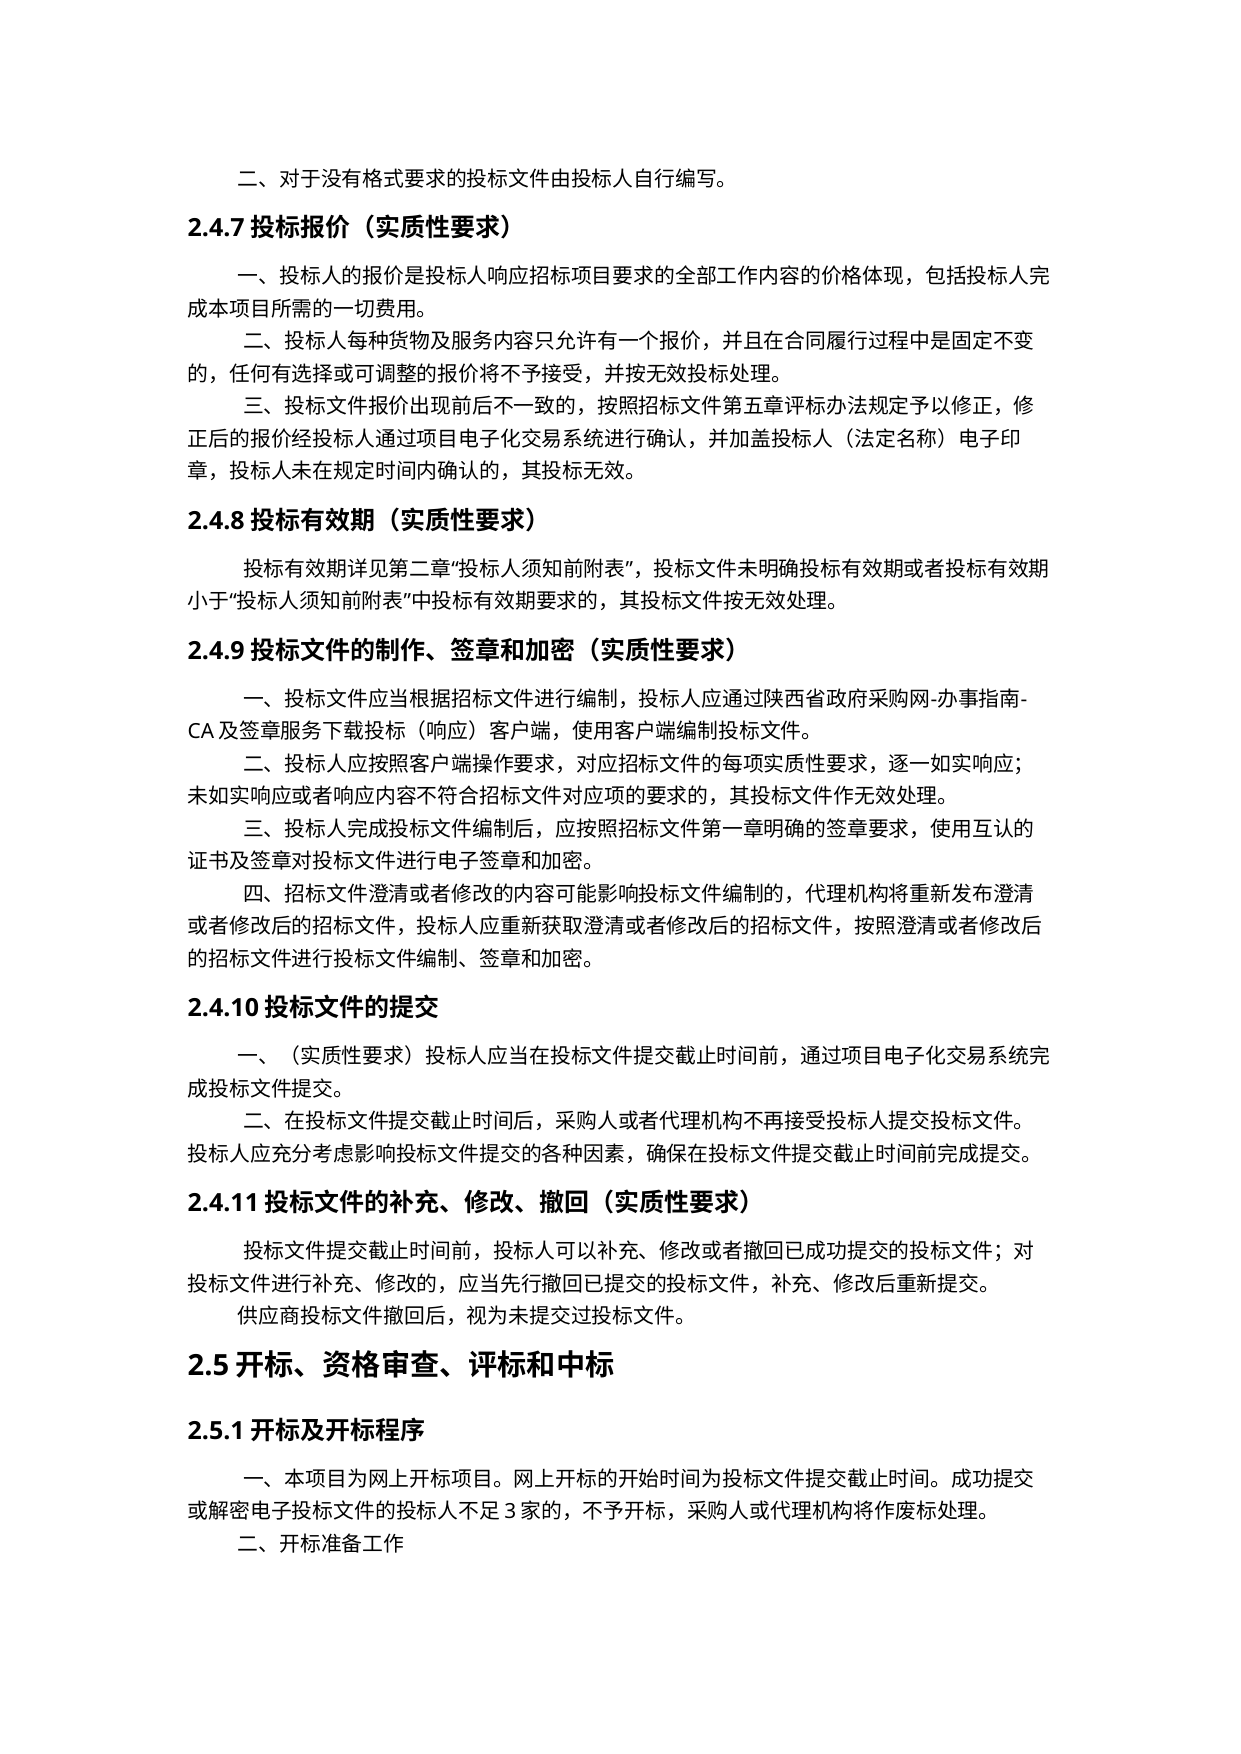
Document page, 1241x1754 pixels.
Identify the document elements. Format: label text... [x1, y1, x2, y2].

text 2.4.9投标文件的制作、签章和加密（实质性要求） [187, 617, 1053, 682]
text 2.4.11投标文件的补充、修改、撤回（实质性要求） [187, 1169, 1053, 1234]
text 四、招标文件澄清或者修改的内容可能影响投标文件编制的，代理机构将重新发布澄清或者修改后的招标文件，投标人应重新获取澄清或者修改后的招标文件，按照澄清或者修改后的招标文件进行投标文件编制、签章和加密。 [187, 877, 1053, 974]
text 二、在投标文件提交截止时间后，采购人或者代理机构不再接受投标人提交投标文件。投标人应充分考虑影响投标文件提交的各种因素，确保在投标文件提交截止时间前完成提交。 [187, 1104, 1053, 1169]
text 2.4.10投标文件的提交 [187, 974, 1053, 1039]
text 供应商投标文件撤回后，视为未提交过投标文件。 [187, 1299, 1053, 1332]
text 一、投标人的报价是投标人响应招标项目要求的全部工作内容的价格体现，包括投标人完成本项目所需的一切费用。 [187, 259, 1053, 324]
text 2.5.1开标及开标程序 [187, 1397, 1053, 1462]
text 三、投标人完成投标文件编制后，应按照招标文件第一章明确的签章要求，使用互认的证书及签章对投标文件进行电子签章和加密。 [187, 812, 1053, 877]
text 二、对于没有格式要求的投标文件由投标人自行编写。 [187, 162, 1053, 194]
text 2.4.8投标有效期（实质性要求） [187, 487, 1053, 552]
text 二、投标人应按照客户端操作要求，对应招标文件的每项实质性要求，逐一如实响应；未如实响应或者响应内容不符合招标文件对应项的要求的，其投标文件作无效处理。 [187, 747, 1053, 812]
text 一、本项目为网上开标项目。网上开标的开始时间为投标文件提交截止时间。成功提交或解密电子投标文件的投标人不足3家的，不予开标，采购人或代理机构将作废标处理。 [187, 1462, 1053, 1527]
text 2.4.7投标报价（实质性要求） [187, 194, 1053, 259]
text 投标文件提交截止时间前，投标人可以补充、修改或者撤回已成功提交的投标文件；对投标文件进行补充、修改的，应当先行撤回已提交的投标文件，补充、修改后重新提交。 [187, 1234, 1053, 1299]
text 一、投标文件应当根据招标文件进行编制，投标人应通过陕西省政府采购网-办事指南-CA及签章服务下载投标（响应）客户端，使用客户端编制投标文件。 [187, 682, 1053, 747]
text 2.5开标、资格审查、评标和中标 [187, 1332, 1053, 1397]
text 二、投标人每种货物及服务内容只允许有一个报价，并且在合同履行过程中是固定不变的，任何有选择或可调整的报价将不予接受，并按无效投标处理。 [187, 324, 1053, 389]
text 一、（实质性要求）投标人应当在投标文件提交截止时间前，通过项目电子化交易系统完成投标文件提交。 [187, 1039, 1053, 1104]
text 二、开标准备工作 [187, 1527, 1053, 1559]
text 三、投标文件报价出现前后不一致的，按照招标文件第五章评标办法规定予以修正，修正后的报价经投标人通过项目电子化交易系统进行确认，并加盖投标人（法定名称）电子印章，投标人未在规定时间内确认的，其投标无效。 [187, 389, 1053, 487]
text 投标有效期详见第二章“投标人须知前附表”，投标文件未明确投标有效期或者投标有效期小于“投标人须知前附表”中投标有效期要求的，其投标文件按无效处理。 [187, 552, 1053, 617]
